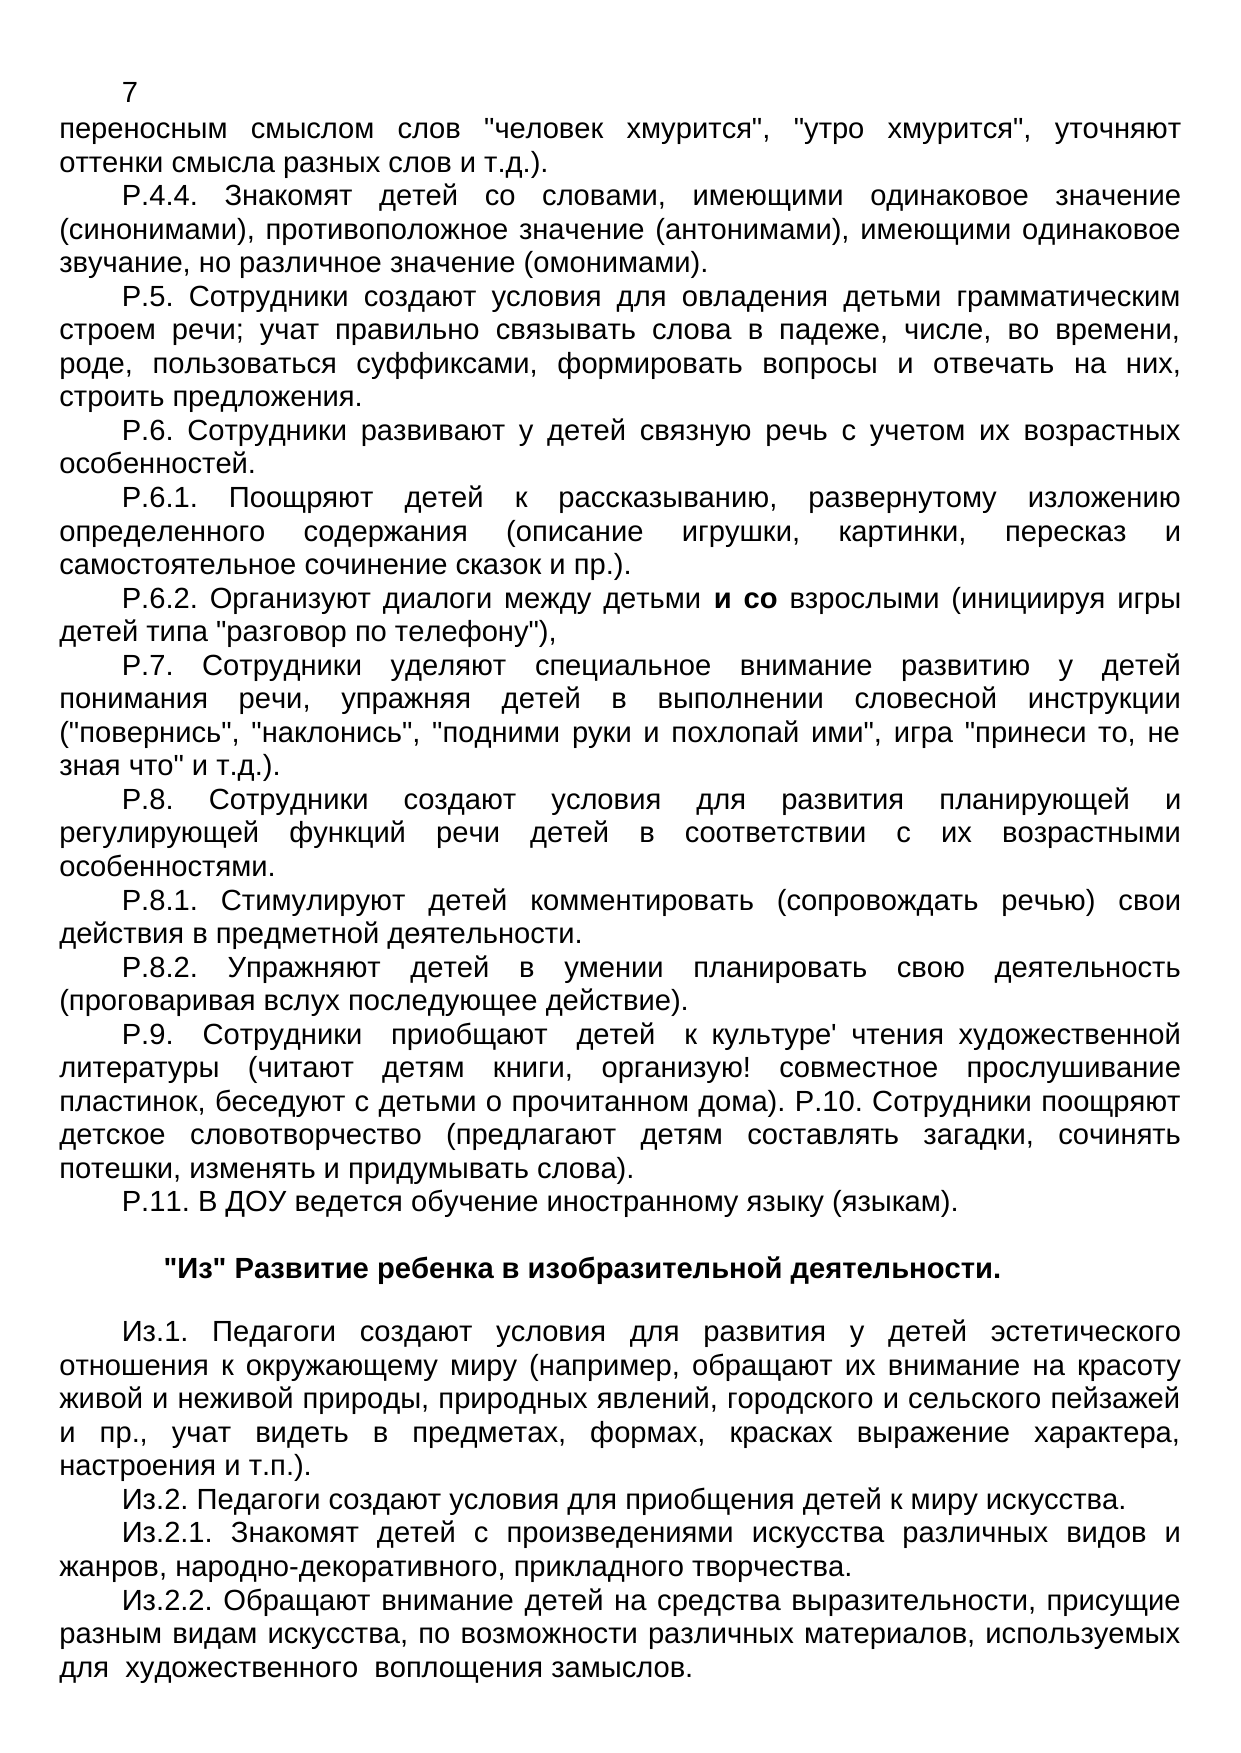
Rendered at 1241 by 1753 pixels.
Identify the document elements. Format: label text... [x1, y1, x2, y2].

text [59, 111, 1182, 178]
text Р.8.2. Упражняют детей в умении планировать свою деятельность (проговаривая вслух последующее действие). [59, 950, 1182, 1017]
text Из.2. Педагоги создают условия для приобщения детей к миру искусства. [59, 1482, 1182, 1516]
text Р.8. Сотрудники создают условия для развития планирующей и регулирующей функций речи детей в соответствии с их возрастными особенностями. [59, 782, 1182, 883]
text "Из" Развитие ребенка в изобразительной деятельности. [163, 1252, 1182, 1285]
text Р.6.2. Организуют диалоги между детьми и со взрослыми (инициируя игры детей типа "разговор по телефону"), [59, 581, 1182, 648]
text Р.4.4. Знакомят детей со словами, имеющими одинаковое значение (синонимами), противоположное значение (антонимами), имеющими одинаковое звучание, но различное значение (омонимами). [59, 178, 1182, 279]
text Из.2.1. Знакомят детей с произведениями искусства различных видов и жанров, народно-декоративного, прикладного творчества. [59, 1516, 1182, 1583]
text Р.11. В ДОУ ведется обучение иностранному языку (языкам). [59, 1184, 1182, 1218]
text Р.5. Сотрудники создают условия для овладения детьми грамматическим строем речи; учат правильно связывать слова в падеже, числе, во времени, роде, пользоваться суффиксами, формировать вопросы и отвечать на них, строить предложения. [59, 279, 1182, 413]
text Р.9. Сотрудники приобщают детей к культуре' чтения художественной литературы (читают детям книги, организую! совместное прослушивание пластинок, беседуют с детьми о прочитанном дома). Р.10. Сотрудники поощряют детское словотворчество (предлагают детям составлять загадки, сочинять потешки, изменять и придумывать слова). [59, 1017, 1182, 1184]
text Р.8.1. Стимулируют детей комментировать (сопровождать речью) свои действия в предметной деятельности. [59, 883, 1182, 950]
text Из.1. Педагоги создают условия для развития у детей эстетического отношения к окружающему миру (например, обращают их внимание на красоту живой и неживой природы, природных явлений, городского и сельского пейзажей и пр., учат видеть в предметах, формах, красках выражение характера, настроения и т.п.). [59, 1314, 1182, 1482]
text Р.6.1. Поощряют детей к рассказыванию, развернутому изложению определенного содержания (описание игрушки, картинки, пересказ и самостоятельное сочинение сказок и пр.). [59, 480, 1182, 581]
text Р.6. Сотрудники развивают у детей связную речь с учетом их возрастных особенностей. [59, 413, 1182, 480]
text Из.2.2. Обращают внимание детей на средства выразительности, присущие разным видам искусства, по возможности различных материалов, используемых для художественного воплощения замыслов. [59, 1583, 1182, 1683]
text Р.7. Сотрудники уделяют специальное внимание развитию у детей понимания речи, упражняя детей в выполнении словесной инструкции ("повернись", "наклонись", "подними руки и похлопай ими", игра "принеси то, не зная что" и т.д.). [59, 648, 1182, 782]
